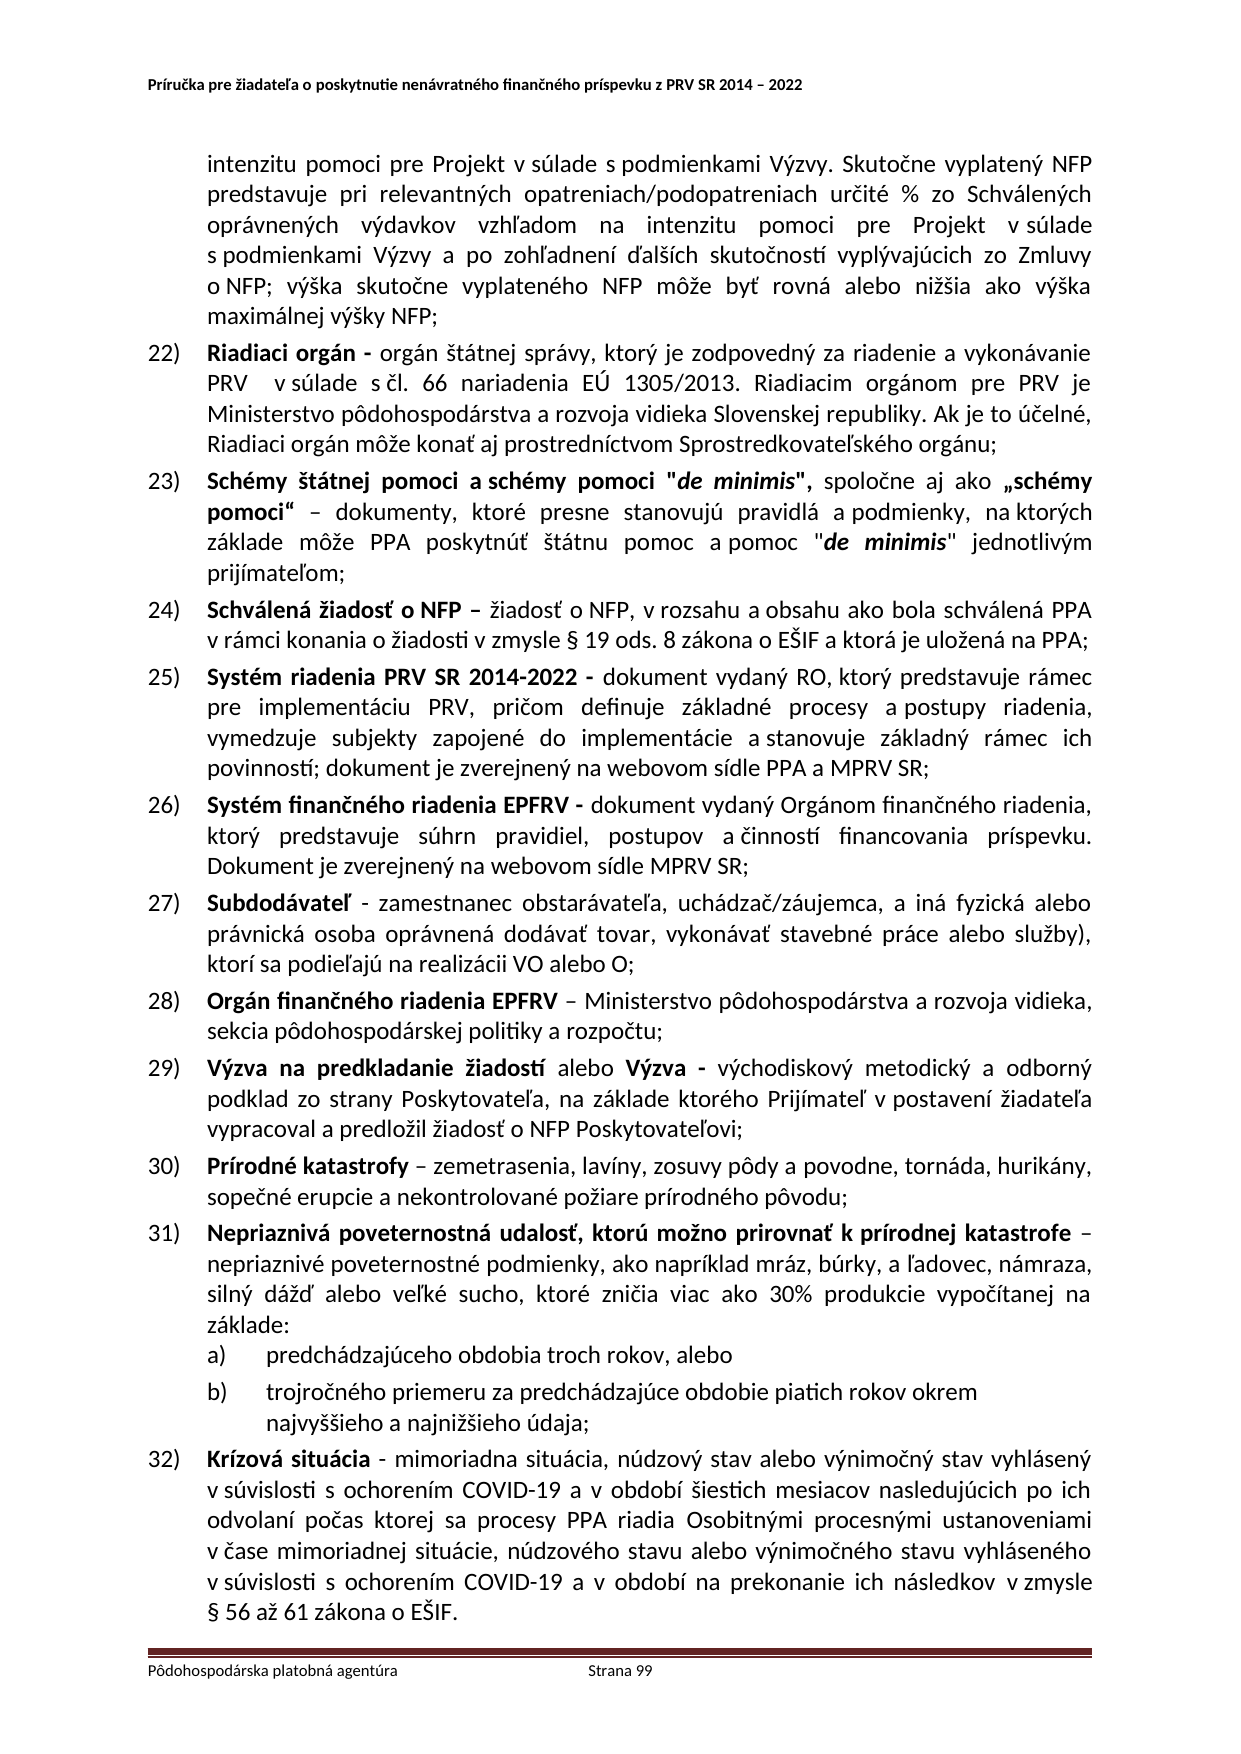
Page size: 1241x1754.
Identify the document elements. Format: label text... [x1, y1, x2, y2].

list Subdodávateľ - zamestnanec obstarávateľa, uchádzač/záujemca, a iná fyzická alebo právnická osoba oprávnená dodávať tovar, vykonávať stavebné práce alebo služby), ktorí sa podieľajú na realizácii VO alebo O; [148, 887, 1092, 979]
list Výzva na predkladanie žiadostí alebo Výzva - východiskový metodický a odborný podklad zo strany Poskytovateľa, na základe ktorého Prijímateľ v postavení žiadateľa vypracoval a predložil žiadosť o NFP Poskytovateľovi; [148, 1052, 1092, 1144]
list predchádzajúceho obdobia troch rokov, alebo [207, 1339, 1092, 1370]
list trojročného priemeru za predchádzajúce obdobie piatich rokov okrem najvyššieho a najnižšieho údaja; [207, 1376, 1092, 1437]
list Krízová situácia - mimoriadna situácia, núdzový stav alebo výnimočný stav vyhlásený v súvislosti s ochorením COVID-19 a v období šiestich mesiacov nasledujúcich po ich odvolaní počas ktorej sa procesy PPA riadia Osobitnými procesnými ustanoveniami v čase mimoriadnej situácie, núdzového stavu alebo výnimočného stavu vyhláseného v súvislosti s ochorením COVID-19 a v období na prekonanie ich následkov v zmysle § 56 až 61 zákona o EŠIF. [148, 1443, 1092, 1627]
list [148, 148, 1092, 331]
list Schémy štátnej pomoci a schémy pomoci "de minimis", spoločne aj ako „schémy pomoci“ – dokumenty, ktoré presne stanovujú pravidlá a podmienky, na ktorých základe môže PPA poskytnúť štátnu pomoc a pomoc "de minimis" jednotlivým prijímateľom; [148, 465, 1092, 587]
list Systém finančného riadenia EPFRV - dokument vydaný Orgánom finančného riadenia, ktorý predstavuje súhrn pravidiel, postupov a činností financovania príspevku. Dokument je zverejnený na webovom sídle MPRV SR; [148, 789, 1092, 881]
list Riadiaci orgán - orgán štátnej správy, ktorý je zodpovedný za riadenie a vykonávanie PRV v súlade s čl. 66 nariadenia EÚ 1305/2013. Riadiacim orgánom pre PRV je Ministerstvo pôdohospodárstva a rozvoja vidieka Slovenskej republiky. Ak je to účelné, Riadiaci orgán môže konať aj prostredníctvom Sprostredkovateľského orgánu; [148, 337, 1092, 459]
list Prírodné katastrofy – zemetrasenia, lavíny, zosuvy pôdy a povodne, tornáda, hurikány, sopečné erupcie a nekontrolované požiare prírodného pôvodu; [148, 1150, 1092, 1211]
list Schválená žiadosť o NFP – žiadosť o NFP, v rozsahu a obsahu ako bola schválená PPA v rámci konania o žiadosti v zmysle § 19 ods. 8 zákona o EŠIF a ktorá je uložená na PPA; [148, 594, 1092, 655]
list Systém riadenia PRV SR 2014-2022 - dokument vydaný RO, ktorý predstavuje rámec pre implementáciu PRV, pričom definuje základné procesy a postupy riadenia, vymedzuje subjekty zapojené do implementácie a stanovuje základný rámec ich povinností; dokument je zverejnený na webovom sídle PPA a MPRV SR; [148, 661, 1092, 783]
list Orgán finančného riadenia EPFRV – Ministerstvo pôdohospodárstva a rozvoja vidieka, sekcia pôdohospodárskej politiky a rozpočtu; [148, 985, 1092, 1046]
list Nepriaznivá poveternostná udalosť, ktorú možno prirovnať k prírodnej katastrofe – nepriaznivé poveternostné podmienky, ako napríklad mráz, búrky, a ľadovec, námraza, silný dážď alebo veľké sucho, ktoré zničia viac ako 30% produkcie vypočítanej na základe: [148, 1217, 1092, 1339]
